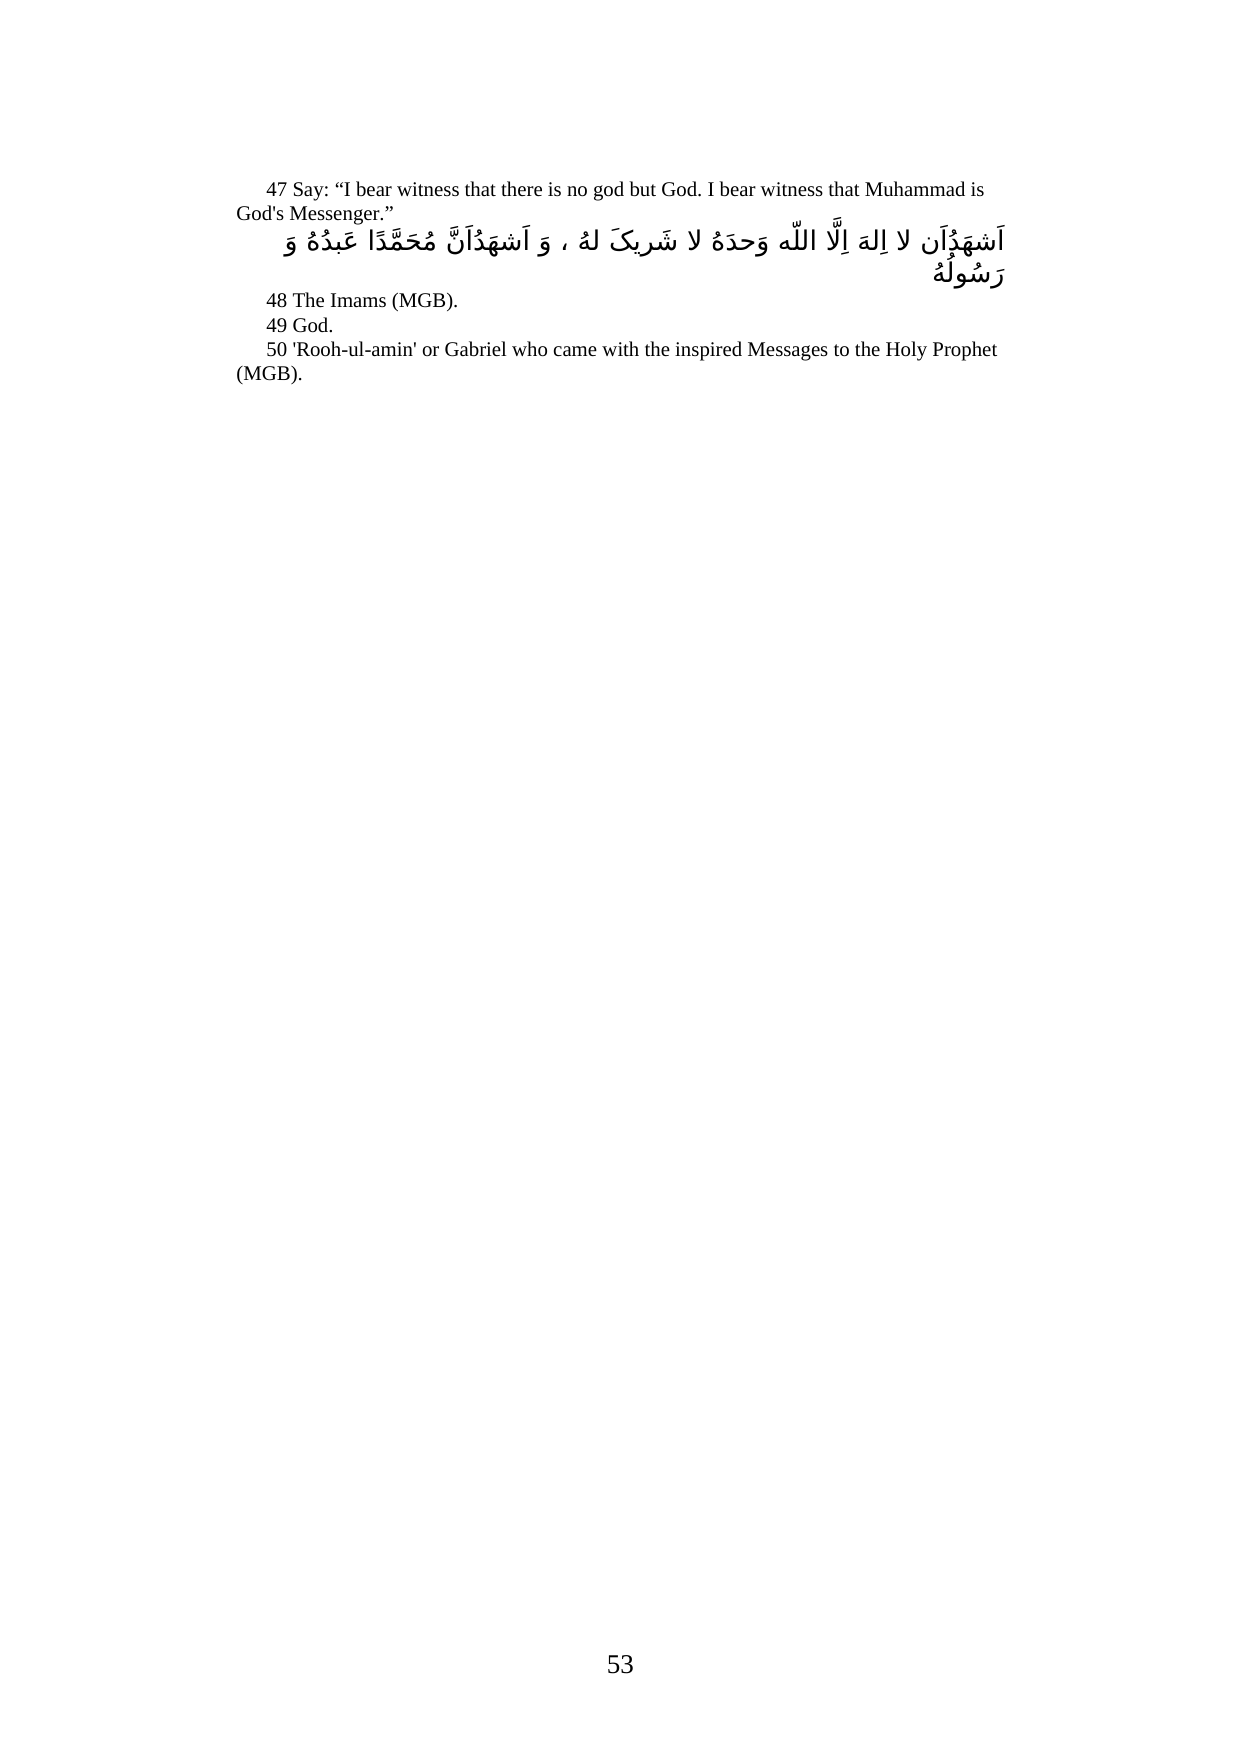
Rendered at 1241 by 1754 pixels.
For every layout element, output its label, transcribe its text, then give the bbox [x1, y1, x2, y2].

text 47 Say: “I bear witness that there is no god but God. I bear witness that Muhammad is God's Messenger.” [236, 177, 1004, 225]
text 48 The Imams (MGB). [236, 288, 1004, 312]
text 49 God. [236, 312, 1004, 337]
text اَشهَدُاَن لا اِلهَ اِلَّا اللّه وَحدَهُ لا شَریکَ لهُ ، وَ اَشهَدُاَنَّ مُحَمَّدًا عَبدُهُ وَ رَسُولُهُ [236, 225, 1004, 288]
text 50 'Rooh-ul-amin' or Gabriel who came with the inspired Messages to the Holy Prophet (MGB). [236, 337, 1004, 385]
